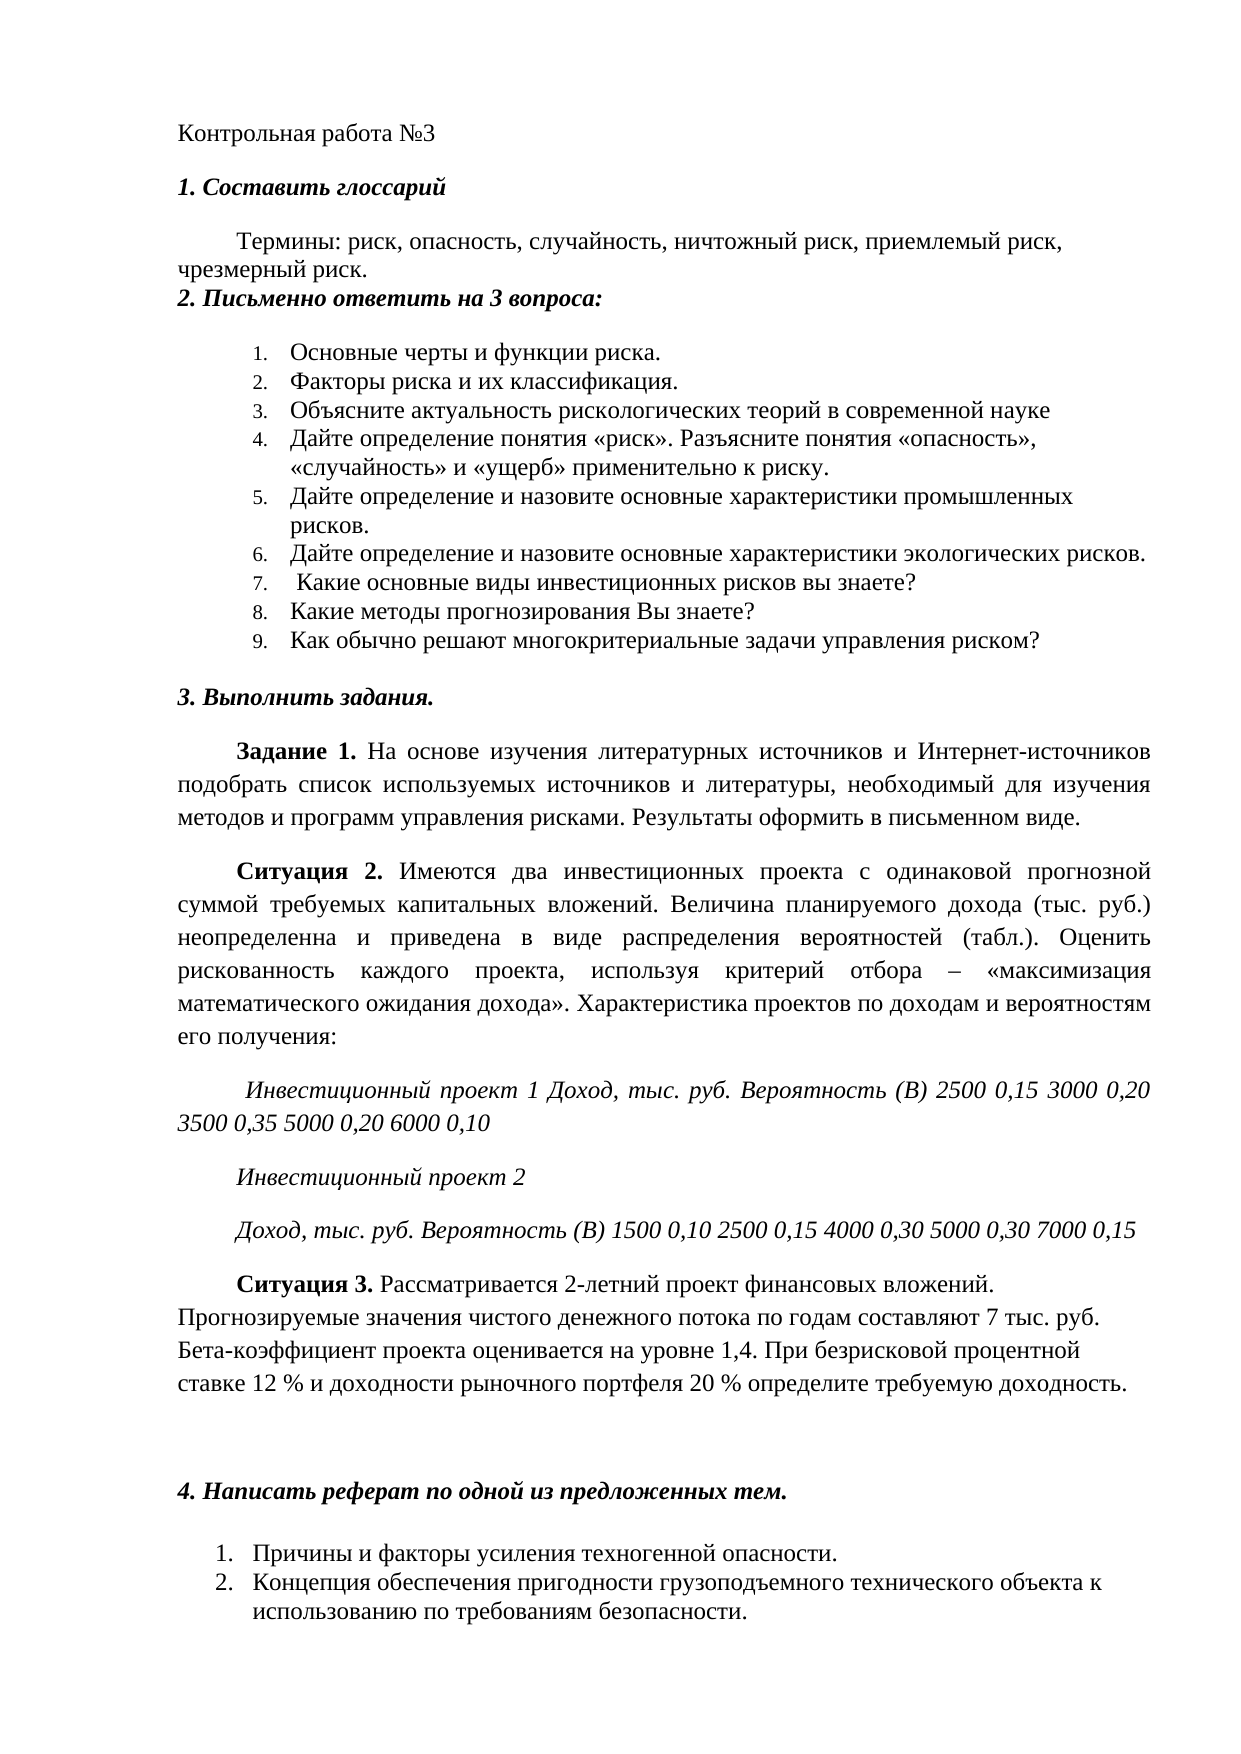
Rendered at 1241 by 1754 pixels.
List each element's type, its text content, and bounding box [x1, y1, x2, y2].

list Объясните актуальность рискологических теорий в современной науке [252, 395, 1152, 423]
list Факторы риска и их классификация. [252, 366, 1152, 395]
text 1. Составить глоссарий [177, 172, 1152, 201]
text 2. Письменно ответить на 3 вопроса: [177, 283, 1152, 312]
text Ситуация 2. Имеются два инвестиционных проекта с одинаковой прогнозной суммой требуемых капитальных вложений. Величина планируемого дохода (тыс. руб.) неопределенна и приведена в виде распределения вероятностей (табл.). Оценить рискованность каждого проекта, используя критерий отбора – «максимизация математического ожидания дохода». Характеристика проектов по доходам и вероятностям его получения: [177, 856, 1152, 1050]
list Дайте определение понятия «риск». Разъясните понятия «опасность», «случайность» и «ущерб» применительно к риску. [252, 423, 1152, 481]
text Термины: риск, опасность, случайность, ничтожный риск, приемлемый риск, чрезмерный риск. [177, 226, 1152, 283]
list Основные черты и функции риска. [252, 337, 1152, 366]
text Ситуация 3. Рассматривается 2-летний проект финансовых вложений. Прогнозируемые значения чистого денежного потока по годам составляют 7 тыс. руб. Бета-коэффициент проекта оценивается на уровне 1,4. При безрисковой процентной ставке 12 % и доходности рыночного портфеля 20 % определите требуемую доходность. [177, 1269, 1152, 1397]
list Концепция обеспечения пригодности грузоподъемного технического объекта к использованию по требованиям безопасности. [215, 1567, 1152, 1625]
text Контрольная работа №3 [177, 118, 1152, 147]
text 4. Написать реферат по одной из предложенных тем. [177, 1476, 1152, 1505]
text Инвестиционный проект 2 [177, 1162, 1152, 1191]
list Дайте определение и назовите основные характеристики экологических рисков. [252, 538, 1152, 567]
text Задание 1. На основе изучения литературных источников и Интернет-источников подобрать список используемых источников и литературы, необходимый для изучения методов и программ управления рисками. Результаты оформить в письменном виде. [177, 736, 1152, 831]
text Доход, тыс. руб. Вероятность (В) 1500 0,10 2500 0,15 4000 0,30 5000 0,30 7000 0,15 [177, 1216, 1152, 1244]
text 3. Выполнить задания. [177, 682, 1152, 711]
list Дайте определение и назовите основные характеристики промышленных рисков. [252, 481, 1152, 538]
text Инвестиционный проект 1 Доход, тыс. руб. Вероятность (В) 2500 0,15 3000 0,20 3500 0,35 5000 0,20 6000 0,10 [177, 1075, 1152, 1137]
list Причины и факторы усиления техногенной опасности. [215, 1538, 1152, 1567]
list Как обычно решают многокритериальные задачи управления риском? [252, 625, 1152, 653]
list Какие методы прогнозирования Вы знаете? [252, 596, 1152, 625]
list Какие основные виды инвестиционных рисков вы знаете? [252, 567, 1152, 596]
